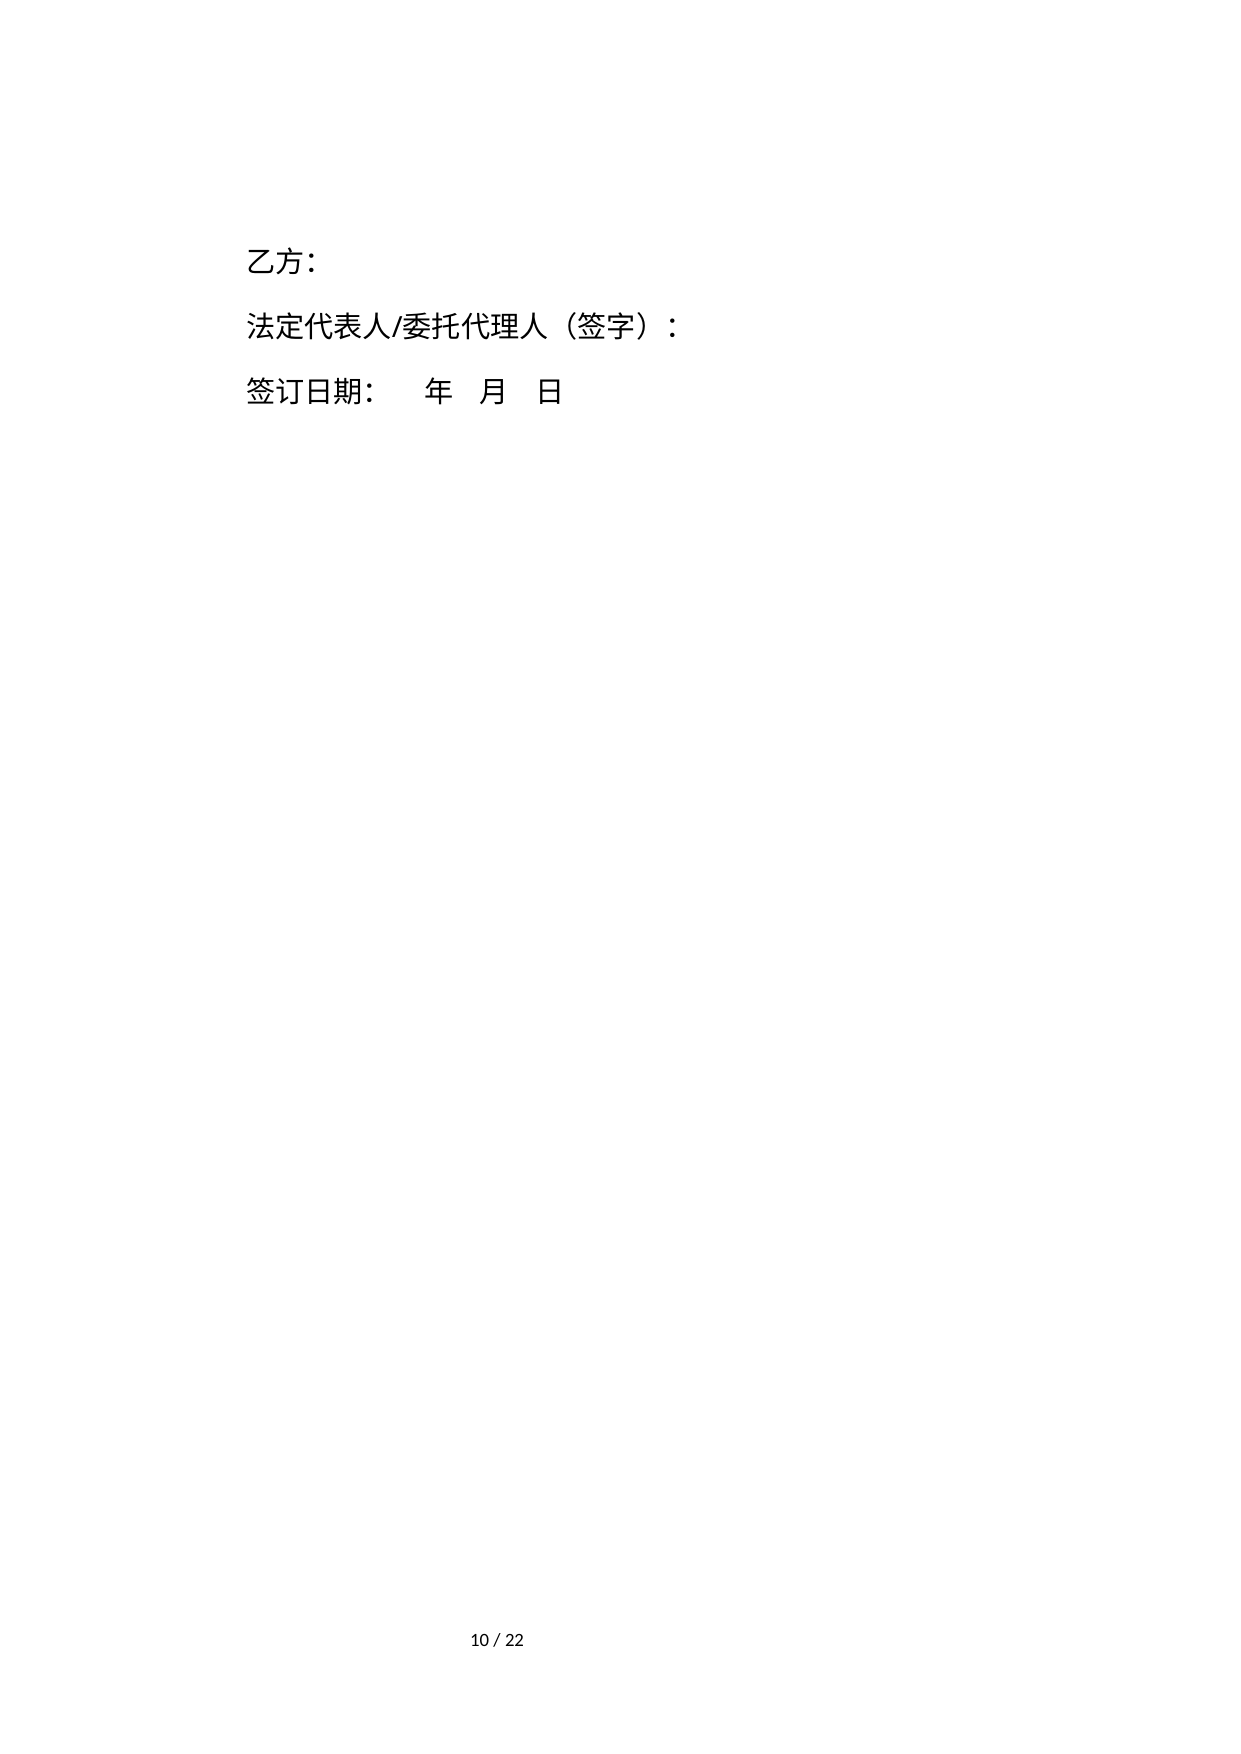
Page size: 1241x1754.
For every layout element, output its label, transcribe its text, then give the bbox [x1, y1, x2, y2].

text 法定代表人/委托代理人（签字）： [187, 292, 1053, 357]
text 乙方： [187, 227, 1053, 292]
text 签订日期： 年 月 日 [187, 357, 1053, 422]
